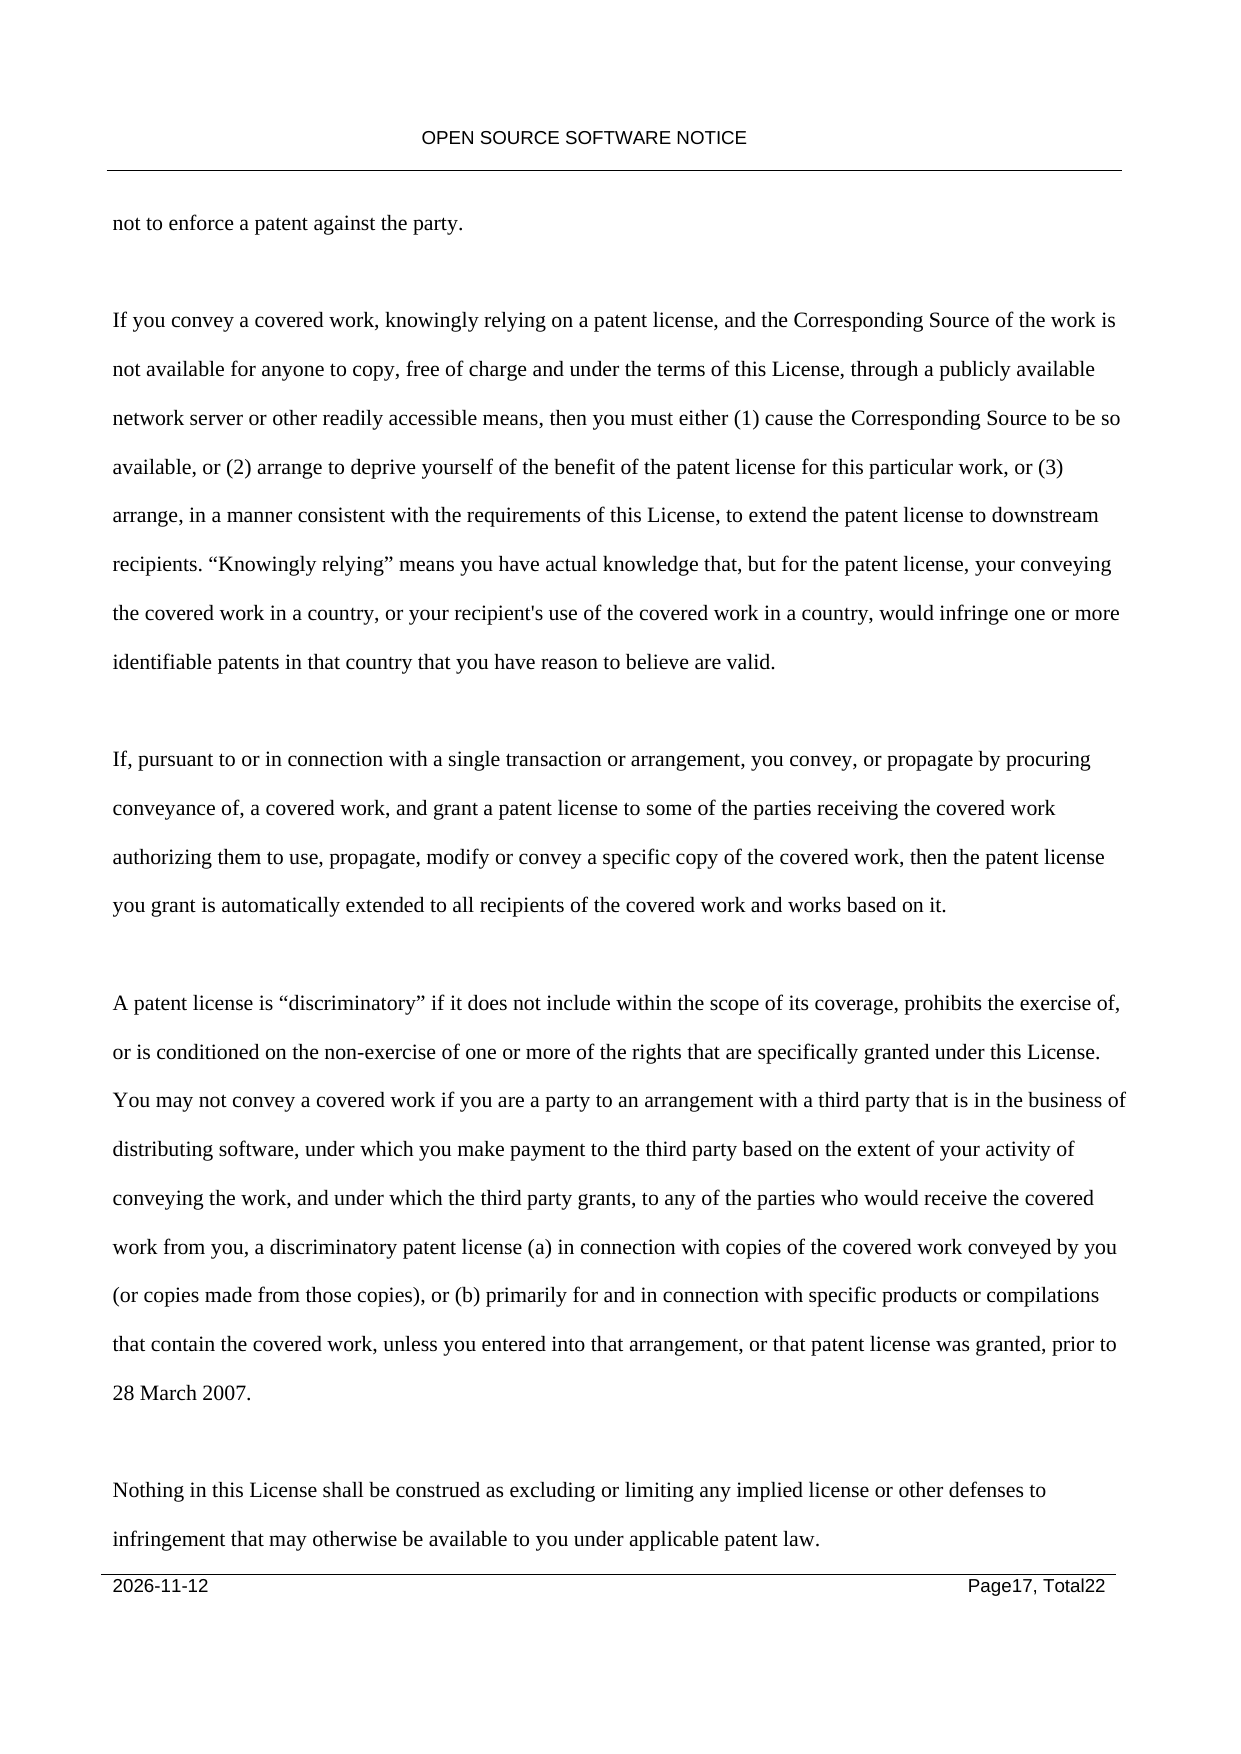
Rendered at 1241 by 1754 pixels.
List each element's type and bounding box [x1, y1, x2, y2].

text [112, 206, 1128, 1555]
